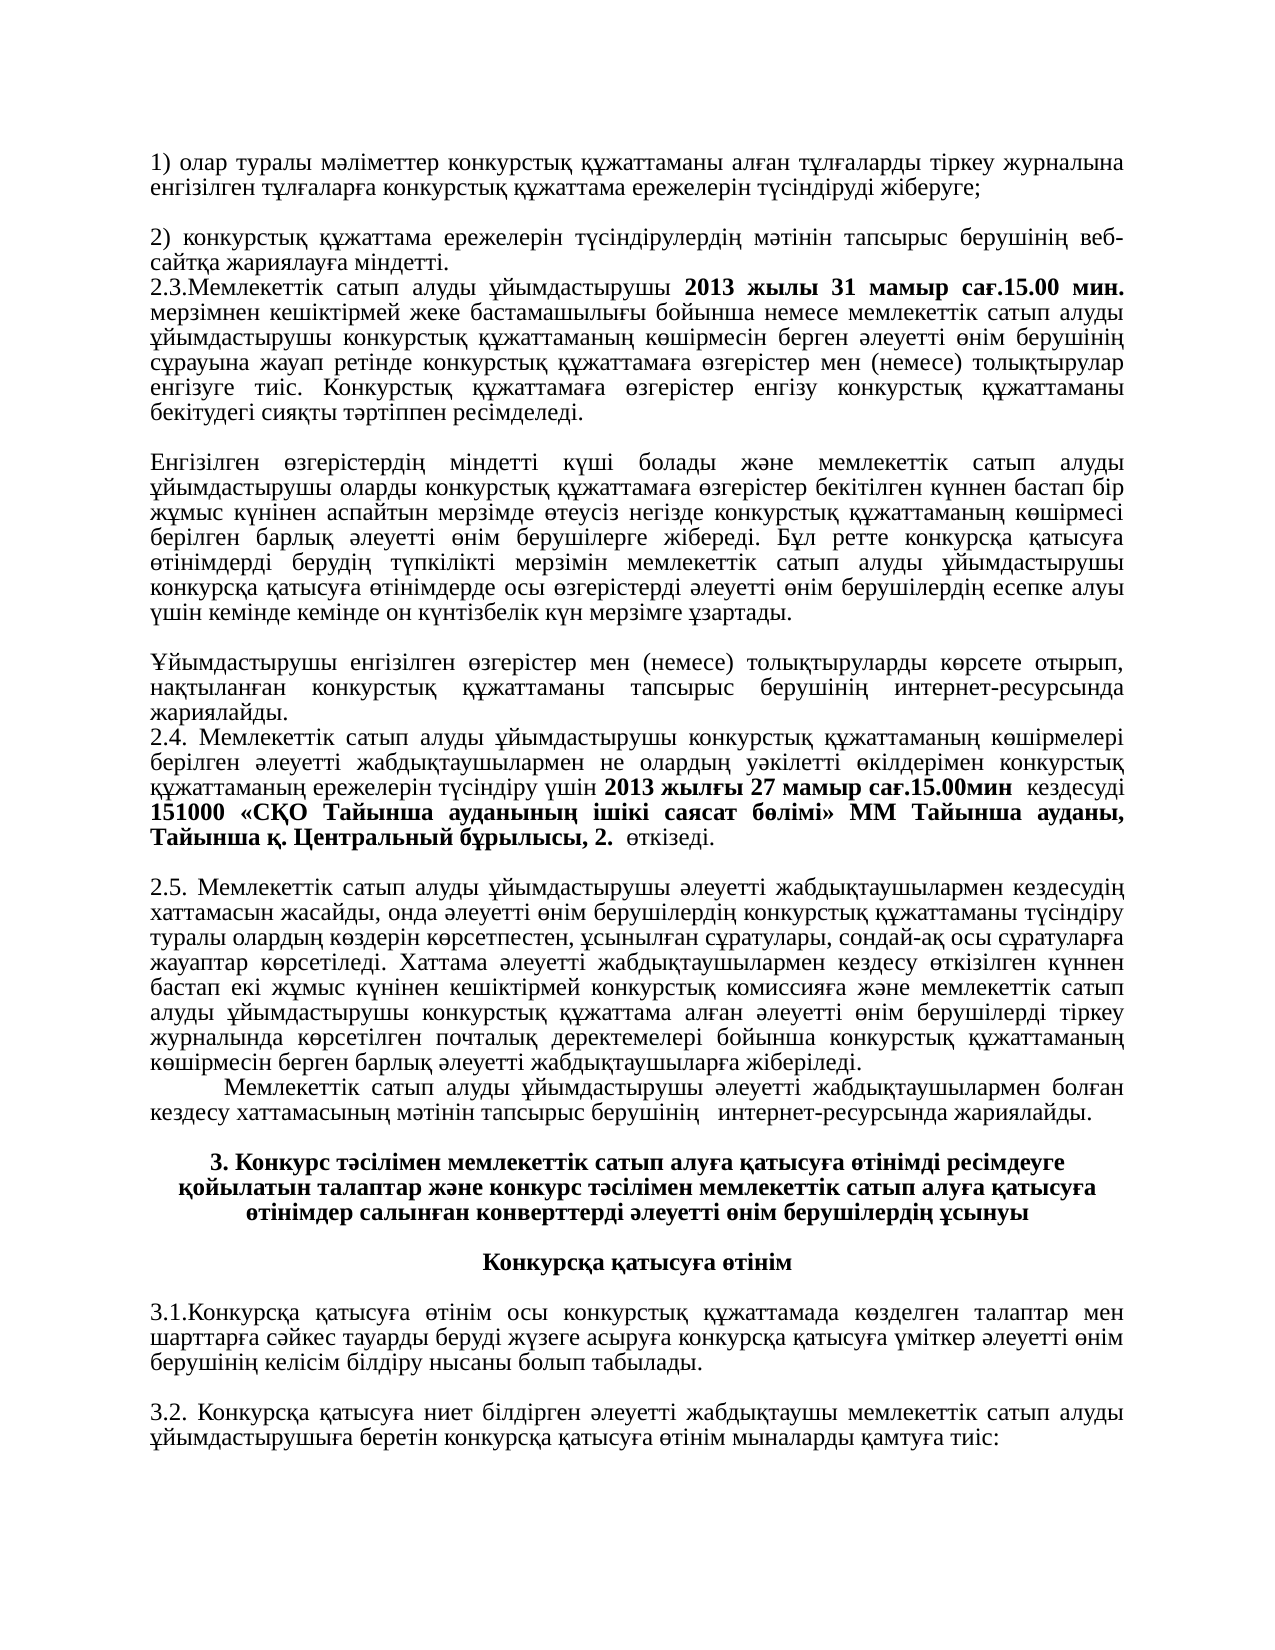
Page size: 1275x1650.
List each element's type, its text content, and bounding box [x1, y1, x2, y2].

text Ұйымдастырушы енгізілген өзгерістер мен (немесе) толықтыруларды көрсете отырып, нақтыланған конкурстық құжаттаманы тапсырыс берушінің интернет-ресурсында жариялайды. [150, 650, 1125, 725]
text 2) конкурстық құжаттама ережелерін түсіндірулердің мәтінін тапсырыс берушінің веб-сайтқа жариялауға міндетті. [150, 225, 1125, 275]
text Енгізілген өзгерістердің міндетті күші болады және мемлекеттік сатып алуды ұйымдастырушы оларды конкурстық құжаттамаға өзгерістер бекітілген күннен бастап бір жұмыс күнінен аспайтын мерзімде өтеусіз негізде конкурстық құжаттаманың көшірмесі берілген барлық әлеуетті өнім берушілерге жібереді. Бұл ретте конкурсқа қатысуға өтінімдерді берудің түпкілікті мерзімін мемлекеттік сатып алуды ұйымдастырушы конкурсқа қатысуға өтінімдерде осы өзгерістерді әлеуетті өнім берушілердің есепке алуы үшін кемінде кемінде он күнтізбелік күн мерзімге ұзартады. [150, 450, 1125, 625]
text 2.5. Мемлекеттік сатып алуды ұйымдастырушы әлеуетті жабдықтаушылармен кездесудің хаттамасын жасайды, онда әлеуетті өнім берушілердің конкурстық құжаттаманы түсіндіру туралы олардың көздерін көрсетпестен, ұсынылған сұратулары, сондай-ақ осы сұратуларға жауаптар көрсетіледі. Хаттама әлеуетті жабдықтаушылармен кездесу өткізілген күннен бастап екі жұмыс күнінен кешіктірмей конкурстық комиссияға және мемлекеттік сатып алуды ұйымдастырушы конкурстық құжаттама алған әлеуетті өнім берушілерді тіркеу журналында көрсетілген почталық деректемелері бойынша конкурстық құжаттаманың көшірмесін берген барлық әлеуетті жабдықтаушыларға жіберіледі. [150, 875, 1125, 1075]
text 3.1.Конкурсқа қатысуға өтінім осы конкурстық құжаттамада көзделген талаптар мен шарттарға сәйкес тауарды беруді жүзеге асыруға конкурсқа қатысуға үміткер әлеуетті өнім берушінің келісім білдіру нысаны болып табылады. [150, 1300, 1125, 1375]
text 1) олар туралы мәліметтер конкурстық құжаттаманы алған тұлғаларды тіркеу журналына енгізілген тұлғаларға конкурстық құжаттама ережелерін түсіндіруді жіберуге; [150, 150, 1125, 200]
text 2.4. Мемлекеттік сатып алуды ұйымдастырушы конкурстық құжаттаманың көшірмелері берілген әлеуетті жабдықтаушылармен не олардың уәкілетті өкілдерімен конкурстық құжаттаманың ережелерін түсіндіру үшін 2013 жылғы 27 мамыр сағ.15.00мин кездесуді 151000 «СҚО Тайынша ауданының ішікі саясат бөлімі» ММ Тайынша ауданы, Тайынша қ. Центральный бұрылысы, 2. өткізеді. [150, 725, 1125, 850]
text 2.3.Мемлекеттік сатып алуды ұйымдастырушы 2013 жылы 31 мамыр сағ.15.00 мин. мерзімнен кешіктірмей жеке бастамашылығы бойынша немесе мемлекеттік сатып алуды ұйымдастырушы конкурстық құжаттаманың көшірмесін берген әлеуетті өнім берушінің сұрауына жауап ретінде конкурстық құжаттамаға өзгерістер мен (немесе) толықтырулар енгізуге тиіс. Конкурстық құжаттамаға өзгерістер енгізу конкурстық құжаттаманы бекітудегі сияқты тәртіппен ресімделеді. [150, 275, 1125, 425]
text 3.2. Конкурсқа қатысуға ниет білдірген әлеуетті жабдықтаушы мемлекеттік сатып алуды ұйымдастырушыға беретін конкурсқа қатысуға өтінім мыналарды қамтуға тиіс: [150, 1400, 1125, 1450]
text Мемлекеттік сатып алуды ұйымдастырушы әлеуетті жабдықтаушылармен болған кездесу хаттамасының мәтінін тапсырыс берушінің интернет-ресурсында жариялайды. [150, 1075, 1125, 1125]
text Конкурсқа қатысуға өтінім [150, 1250, 1125, 1275]
text 3. Конкурс тәсілімен мемлекеттік сатып алуға қатысуға өтінімді ресімдеуге қойылатын талаптар және конкурс тәсілімен мемлекеттік сатып алуға қатысуға өтінімдер салынған конверттерді әлеуетті өнім берушілердің ұсынуы [150, 1150, 1125, 1225]
